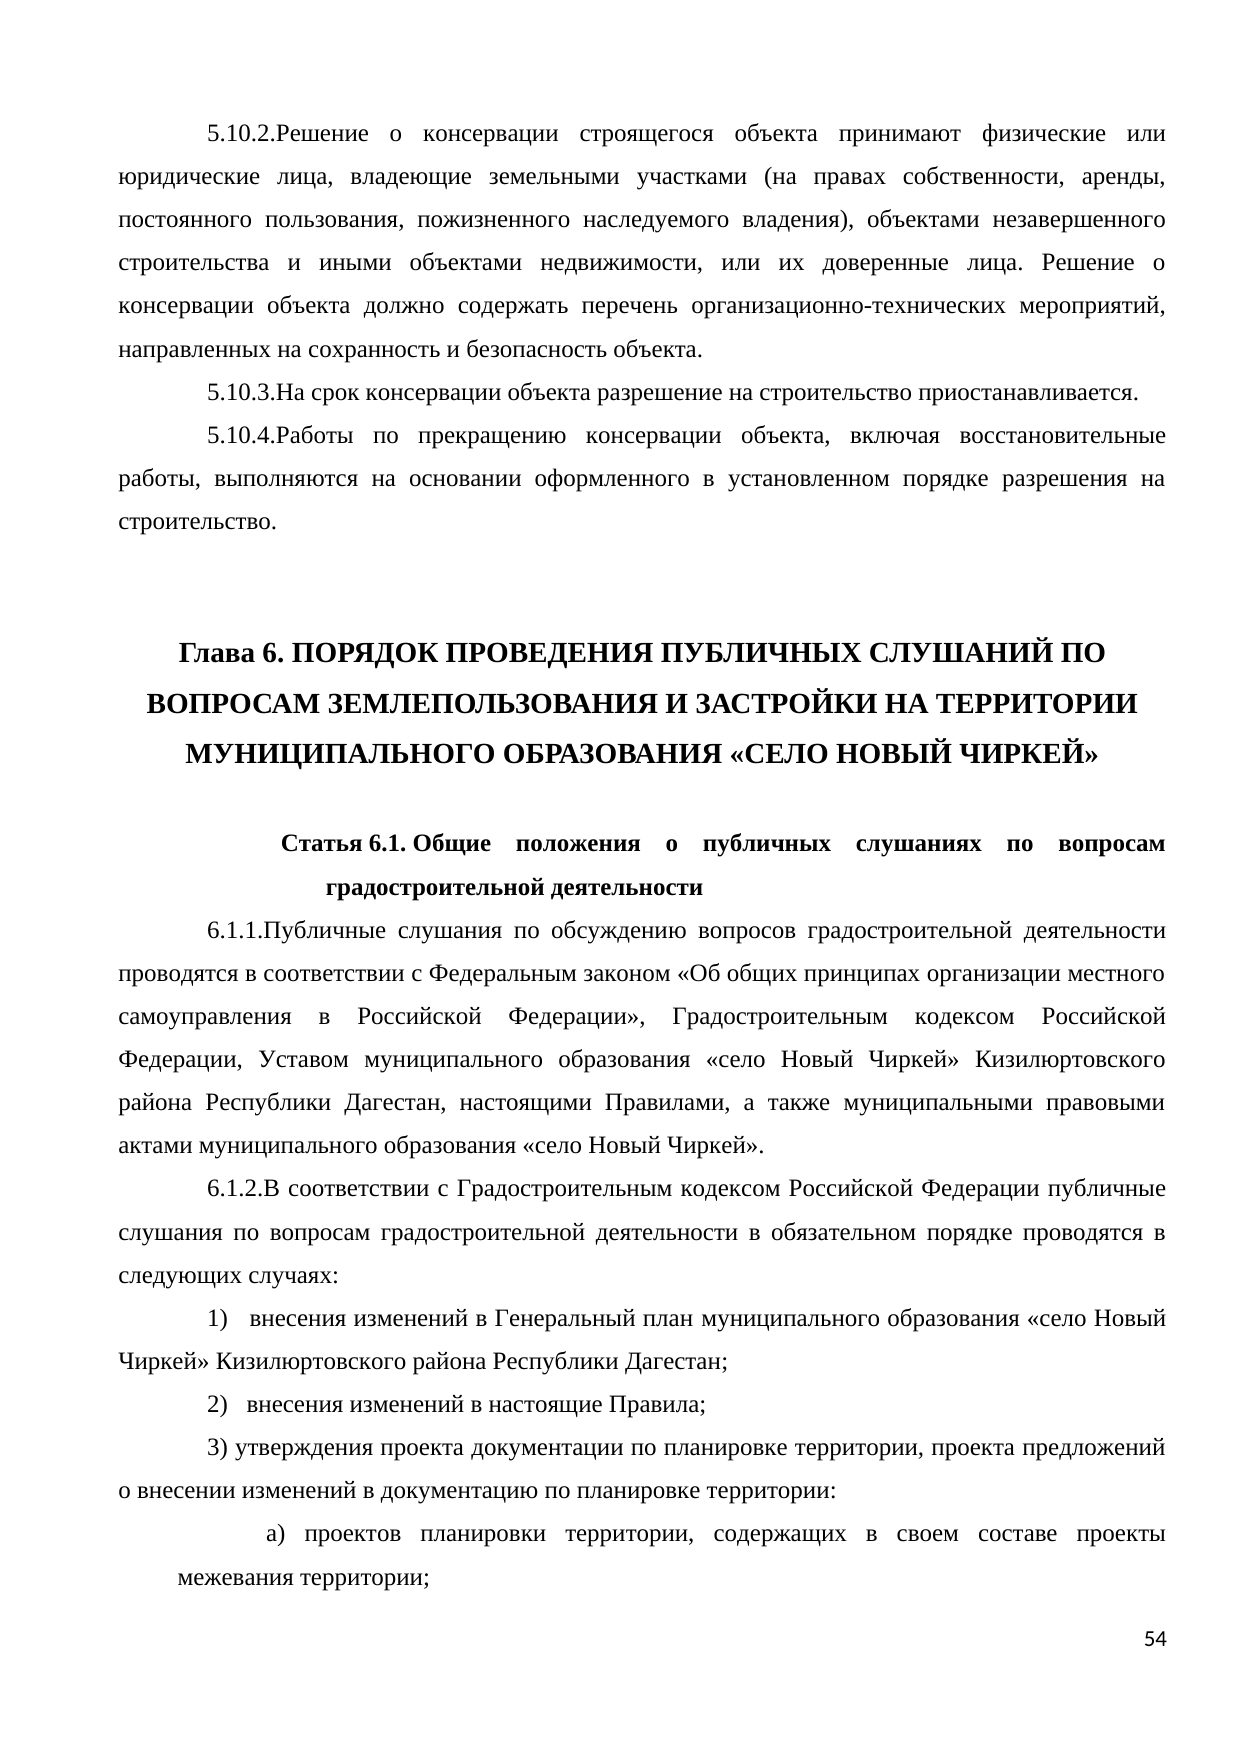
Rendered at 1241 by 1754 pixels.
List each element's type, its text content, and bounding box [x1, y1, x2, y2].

text 5.10.4.Работы по прекращению консервации объекта, включая восстановительные работы, выполняются на основании оформленного в установленном порядке разрешения на строительство. [118, 420, 1167, 535]
list а) проектов планировки территории, содержащих в своем составе проекты межевания территории; [177, 1518, 1167, 1590]
text 6.1.1.Публичные слушания по обсуждению вопросов градостроительной деятельности проводятся в соответствии с Федеральным законом «Об общих принципах организации местного самоуправления в Российской Федерации», Градостроительным кодексом Российской Федерации, Уставом муниципального образования «село Новый Чиркей» Кизилюртовского района Республики Дагестан, настоящими Правилами, а также муниципальными правовыми актами муниципального образования «село Новый Чиркей». [118, 915, 1167, 1159]
list 1) внесения изменений в Генеральный план муниципального образования «село Новый Чиркей» Кизилюртовского района Республики Дагестан; [118, 1303, 1167, 1375]
text 6.1.2.В соответствии с Градостроительным кодексом Российской Федерации публичные слушания по вопросам градостроительной деятельности в обязательном порядке проводятся в следующих случаях: [118, 1173, 1167, 1288]
list Общие положения о публичных слушаниях по вопросам градостроительной деятельности [281, 828, 1167, 900]
list 2) внесения изменений в настоящие Правила; [118, 1389, 1167, 1418]
subtitle ПОРЯДОК ПРОВЕДЕНИЯ ПУБЛИЧНЫХ СЛУШАНИЙ ПО ВОПРОСАМ ЗЕМЛЕПОЛЬЗОВАНИЯ И ЗАСТРОЙКИ НА ТЕРРИТОРИИ МУНИЦИПАЛЬНОГО ОБРАЗОВАНИЯ «СЕЛО НОВЫЙ ЧИРКЕЙ» [118, 636, 1167, 770]
text 5.10.3.На срок консервации объекта разрешение на строительство приостанавливается. [118, 377, 1167, 406]
list 3) утверждения проекта документации по планировке территории, проекта предложений о внесении изменений в документацию по планировке территории: [118, 1432, 1167, 1504]
text 5.10.2.Решение о консервации строящегося объекта принимают физические или юридические лица, владеющие земельными участками (на правах собственности, аренды, постоянного пользования, пожизненного наследуемого владения), объектами незавершенного строительства и иными объектами недвижимости, или их доверенные лица. Решение о консервации объекта должно содержать перечень организационно-технических мероприятий, направленных на сохранность и безопасность объекта. [118, 118, 1167, 362]
